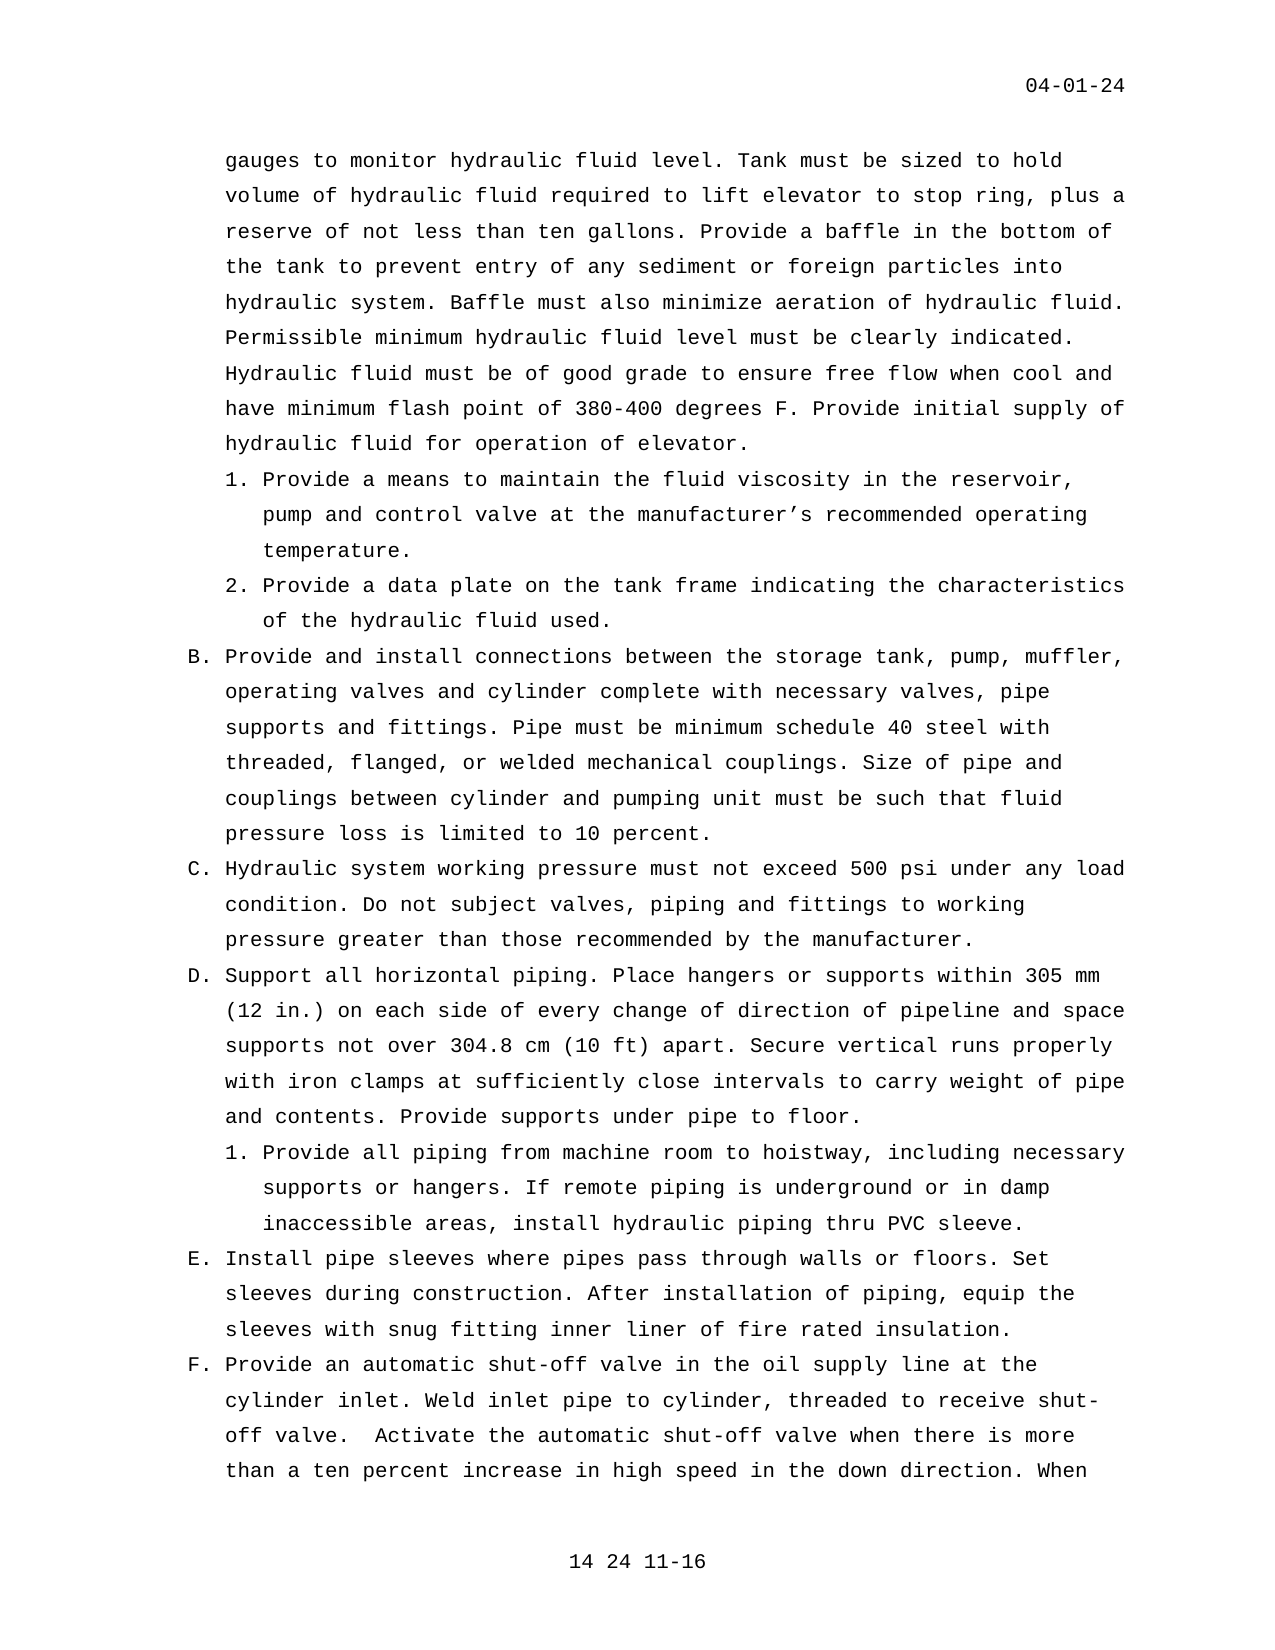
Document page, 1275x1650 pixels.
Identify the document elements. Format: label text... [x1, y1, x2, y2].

text E. Install pipe sleeves where pipes pass through walls or floors. Set sleeves during construction. After installation of piping, equip the sleeves with snug fitting inner liner of fire rated insulation. [187, 1248, 1125, 1342]
text 2. Provide a data plate on the tank frame indicating the characteristics of the hydraulic fluid used. [225, 575, 1125, 634]
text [187, 1354, 1125, 1484]
text 1. Provide a means to maintain the fluid viscosity in the reservoir, pump and control valve at the manufacturer’s recommended operating temperature. [225, 469, 1125, 563]
text B. Provide and install connections between the storage tank, pump, muffler, operating valves and cylinder complete with necessary valves, pipe supports and fittings. Pipe must be minimum schedule 40 steel with threaded, flanged, or welded mechanical couplings. Size of pipe and couplings between cylinder and pumping unit must be such that fluid pressure loss is limited to 10 percent. [187, 646, 1125, 847]
text C. Hydraulic system working pressure must not exceed 500 psi under any load condition. Do not subject valves, piping and fittings to working pressure greater than those recommended by the manufacturer. [187, 858, 1125, 953]
text D. Support all horizontal piping. Place hangers or supports within 305 mm (12 in.) on each side of every change of direction of pipeline and space supports not over 304.8 cm (10 ft) apart. Secure vertical runs properly with iron clamps at sufficiently close intervals to carry weight of pipe and contents. Provide supports under pipe to floor. [187, 964, 1125, 1130]
text 1. Provide all piping from machine room to hoistway, including necessary supports or hangers. If remote piping is underground or in damp inaccessible areas, install hydraulic piping thru PVC sleeve. [225, 1142, 1125, 1236]
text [187, 150, 1125, 457]
